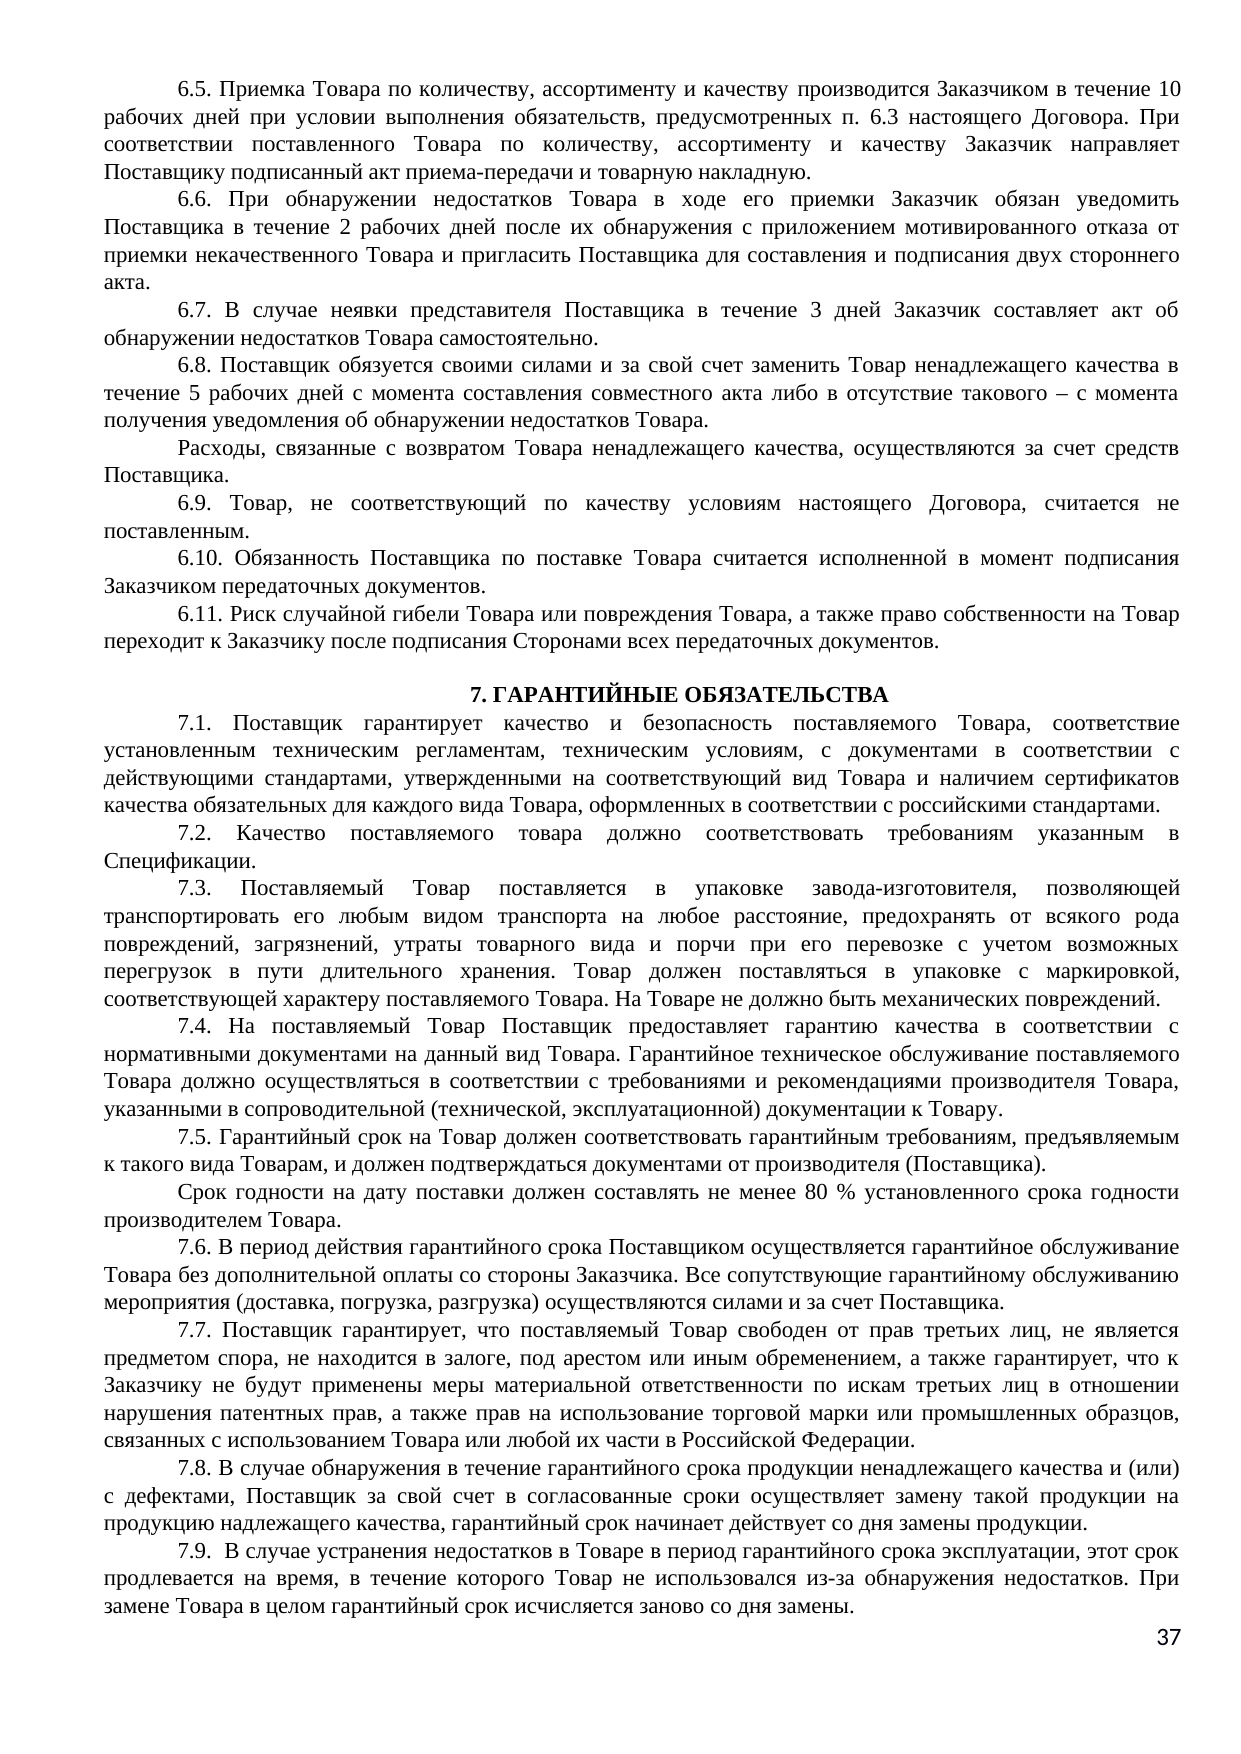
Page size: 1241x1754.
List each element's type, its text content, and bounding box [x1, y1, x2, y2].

text 6.5. Приемка Товара по количеству, ассортименту и качеству производится Заказчиком в течение 10 рабочих дней при условии выполнения обязательств, предусмотренных п. 6.3 настоящего Договора. При соответствии поставленного Товара по количеству, ассортименту и качеству Заказчик направляет Поставщику подписанный акт приема-передачи и товарную накладную. [103, 74, 1181, 184]
text 6.9. Товар, не соответствующий по качеству условиям настоящего Договора, считается не поставленным. [103, 488, 1181, 543]
text 7.3. Поставляемый Товар поставляется в упаковке завода-изготовителя, позволяющей транспортировать его любым видом транспорта на любое расстояние, предохранять от всякого рода повреждений, загрязнений, утраты товарного вида и порчи при его перевозке с учетом возможных перегрузок в пути длительного хранения. Товар должен поставляться в упаковке с маркировкой, соответствующей характеру поставляемого Товара. На Товаре не должно быть механических повреждений. [103, 873, 1181, 1011]
text 7.8. В случае обнаружения в течение гарантийного срока продукции ненадлежащего качества и (или) с дефектами, Поставщик за свой счет в согласованные сроки осуществляет замену такой продукции на продукцию надлежащего качества, гарантийный срок начинает действует со дня замены продукции. [103, 1453, 1181, 1536]
text 6.7. В случае неявки представителя Поставщика в течение 3 дней Заказчик составляет акт об обнаружении недостатков Товара самостоятельно. [103, 295, 1181, 350]
text 6.11. Риск случайной гибели Товара или повреждения Товара, а также право собственности на Товар переходит к Заказчику после подписания Сторонами всех передаточных документов. [103, 598, 1181, 653]
text Расходы, связанные с возвратом Товара ненадлежащего качества, осуществляются за счет средств Поставщика. [103, 433, 1181, 488]
text 7.7. Поставщик гарантирует, что поставляемый Товар свободен от прав третьих лиц, не является предметом спора, не находится в залоге, под арестом или иным обременением, а также гарантирует, что к Заказчику не будут применены меры материальной ответственности по искам третьих лиц в отношении нарушения патентных прав, а также прав на использование торговой марки или промышленных образцов, связанных с использованием Товара или любой их части в Российской Федерации. [103, 1315, 1181, 1453]
text 7. ГАРАНТИЙНЫЕ ОБЯЗАТЕЛЬСТВА [103, 680, 1181, 707]
text 7.6. В период действия гарантийного срока Поставщиком осуществляется гарантийное обслуживание Товара без дополнительной оплаты со стороны Заказчика. Все сопутствующие гарантийному обслуживанию мероприятия (доставка, погрузка, разгрузка) осуществляются силами и за счет Поставщика. [103, 1232, 1181, 1315]
text 7.5. Гарантийный срок на Товар должен соответствовать гарантийным требованиям, предъявляемым к такого вида Товарам, и должен подтверждаться документами от производителя (Поставщика). [103, 1122, 1181, 1177]
text Срок годности на дату поставки должен составлять не менее 80 % установленного срока годности производителем Товара. [103, 1177, 1181, 1232]
text 7.9. В случае устранения недостатков в Товаре в период гарантийного срока эксплуатации, этот срок продлевается на время, в течение которого Товар не использовался из-за обнаружения недостатков. При замене Товара в целом гарантийный срок исчисляется заново со дня замены. [103, 1536, 1181, 1618]
text 7.4. На поставляемый Товар Поставщик предоставляет гарантию качества в соответствии с нормативными документами на данный вид Товара. Гарантийное техническое обслуживание поставляемого Товара должно осуществляться в соответствии с требованиями и рекомендациями производителя Товара, указанными в сопроводительной (технической, эксплуатационной) документации к Товару. [103, 1011, 1181, 1122]
text 6.8. Поставщик обязуется своими силами и за свой счет заменить Товар ненадлежащего качества в течение 5 рабочих дней с момента составления совместного акта либо в отсутствие такового – с момента получения уведомления об обнаружении недостатков Товара. [103, 350, 1181, 433]
text 7.1. Поставщик гарантирует качество и безопасность поставляемого Товара, соответствие установленным техническим регламентам, техническим условиям, с документами в соответствии с действующими стандартами, утвержденными на соответствующий вид Товара и наличием сертификатов качества обязательных для каждого вида Товара, оформленных в соответствии с российскими стандартами. [103, 707, 1181, 818]
text 6.10. Обязанность Поставщика по поставке Товара считается исполненной в момент подписания Заказчиком передаточных документов. [103, 543, 1181, 598]
text 7.2. Качество поставляемого товара должно соответствовать требованиям указанным в Спецификации. [103, 818, 1181, 873]
text 6.6. При обнаружении недостатков Товара в ходе его приемки Заказчик обязан уведомить Поставщика в течение 2 рабочих дней после их обнаружения с приложением мотивированного отказа от приемки некачественного Товара и пригласить Поставщика для составления и подписания двух стороннего акта. [103, 184, 1181, 295]
